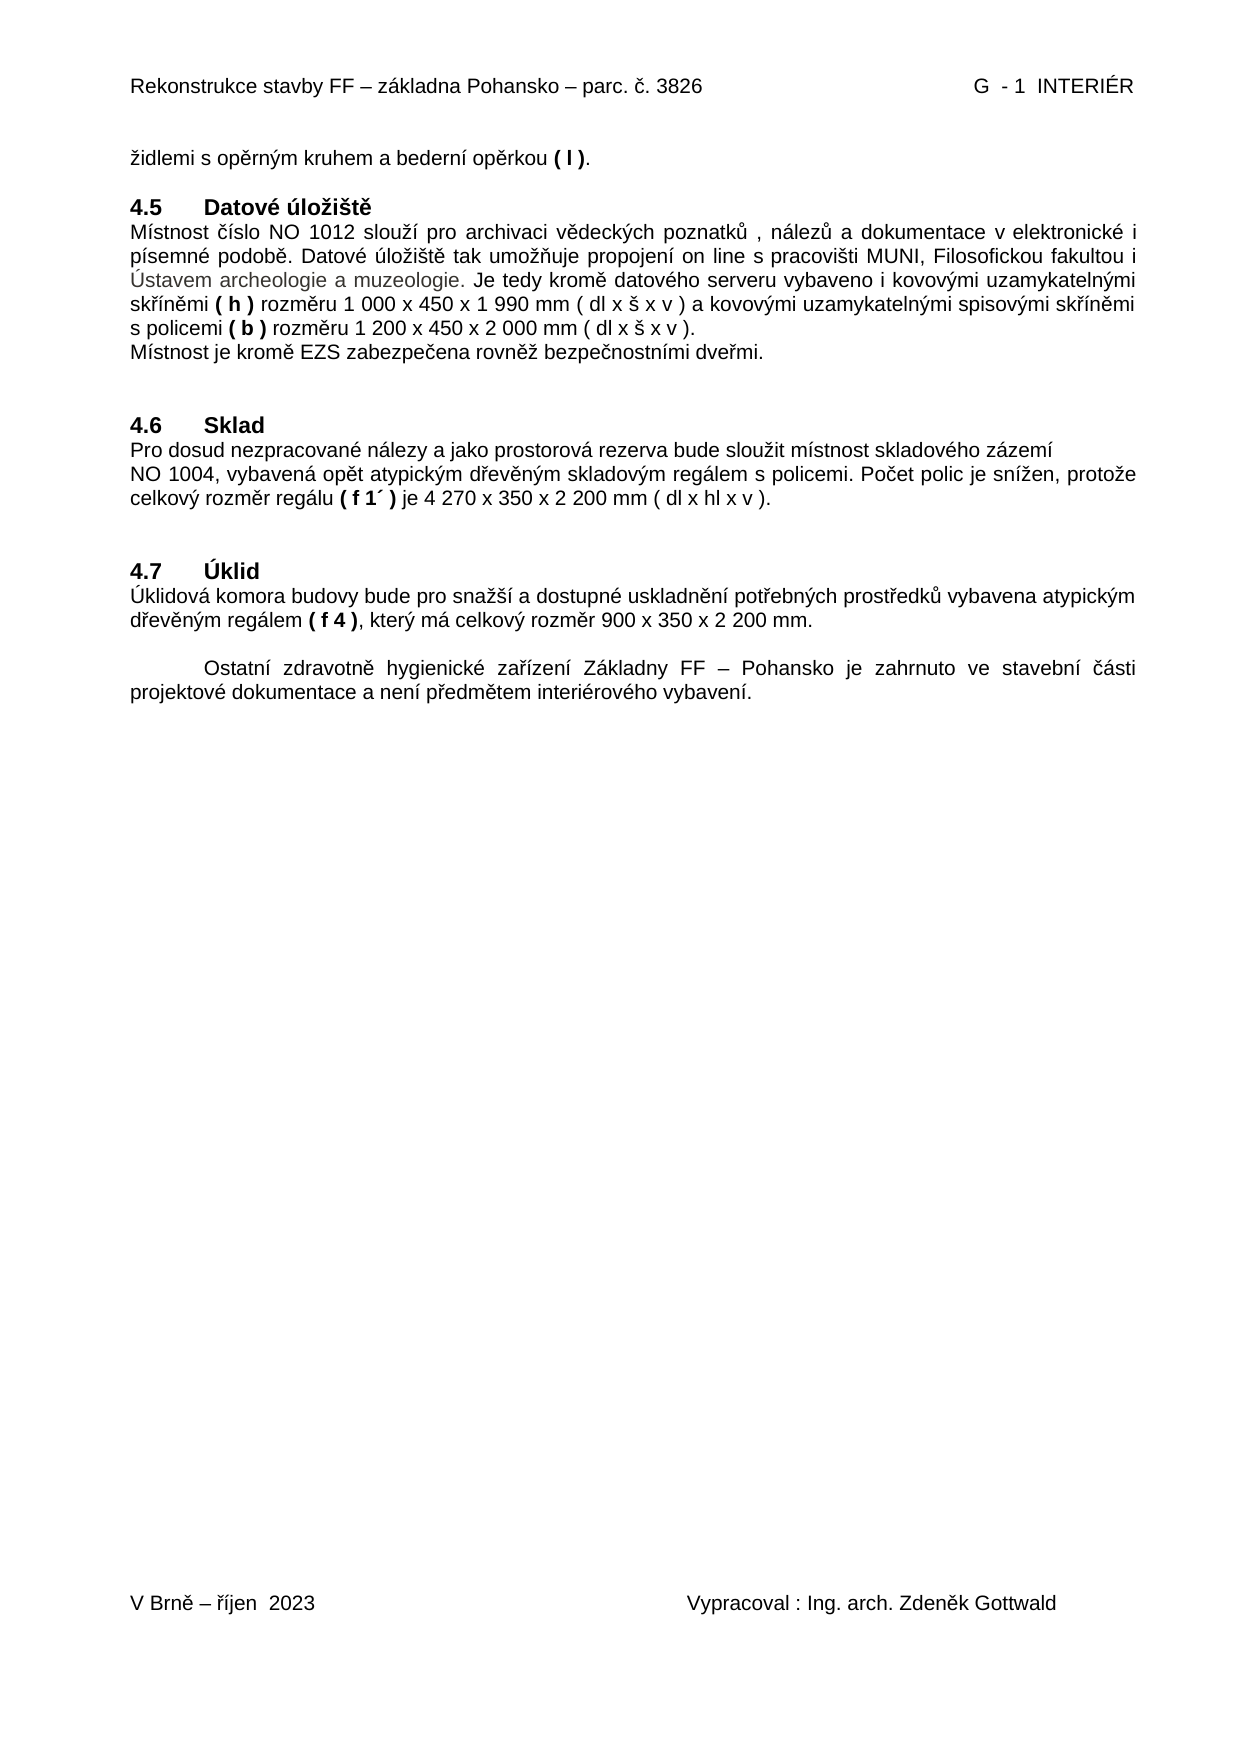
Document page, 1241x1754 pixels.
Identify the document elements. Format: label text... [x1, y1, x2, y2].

text Ostatní zdravotně hygienické zařízení Základny FF – Pohansko je zahrnuto ve stavební části projektové dokumentace a není předmětem interiérového vybavení. [130, 656, 1137, 704]
text 4.7 Úklid [130, 558, 1137, 584]
text NO 1004, vybavená opět atypickým dřevěným skladovým regálem s policemi. Počet polic je snížen, protože celkový rozměr regálu ( f 1´ ) je 4 270 x 350 x 2 200 mm ( dl x hl x v ). [130, 462, 1137, 510]
text 4.6 Sklad [130, 412, 1137, 438]
text Místnost číslo NO 1012 slouží pro archivaci vědeckých poznatků , nálezů a dokumentace v elektronické i písemné podobě. Datové úložiště tak umožňuje propojení on line s pracovišti MUNI, Filosofickou fakultou i Ústavem archeologie a muzeologie. Je tedy kromě datového serveru vybaveno i kovovými uzamykatelnými skříněmi ( h ) rozměru 1 000 x 450 x 1 990 mm ( dl x š x v ) a kovovými uzamykatelnými spisovými skříněmi s policemi ( b ) rozměru 1 200 x 450 x 2 000 mm ( dl x š x v ). [130, 220, 1137, 340]
text Pro dosud nezpracované nálezy a jako prostorová rezerva bude sloužit místnost skladového zázemí [130, 438, 1137, 462]
text Místnost je kromě EZS zabezpečena rovněž bezpečnostními dveřmi. [130, 340, 1137, 364]
text V Brně – říjen 2023 Vypracoval : Ing. arch. Zdeněk Gottwald [130, 1591, 1137, 1614]
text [130, 146, 1137, 170]
text Úklidová komora budovy bude pro snažší a dostupné uskladnění potřebných prostředků vybavena atypickým dřevěným regálem ( f 4 ), který má celkový rozměr 900 x 350 x 2 200 mm. [130, 584, 1137, 632]
text 4.5 Datové úložiště [130, 194, 1137, 220]
